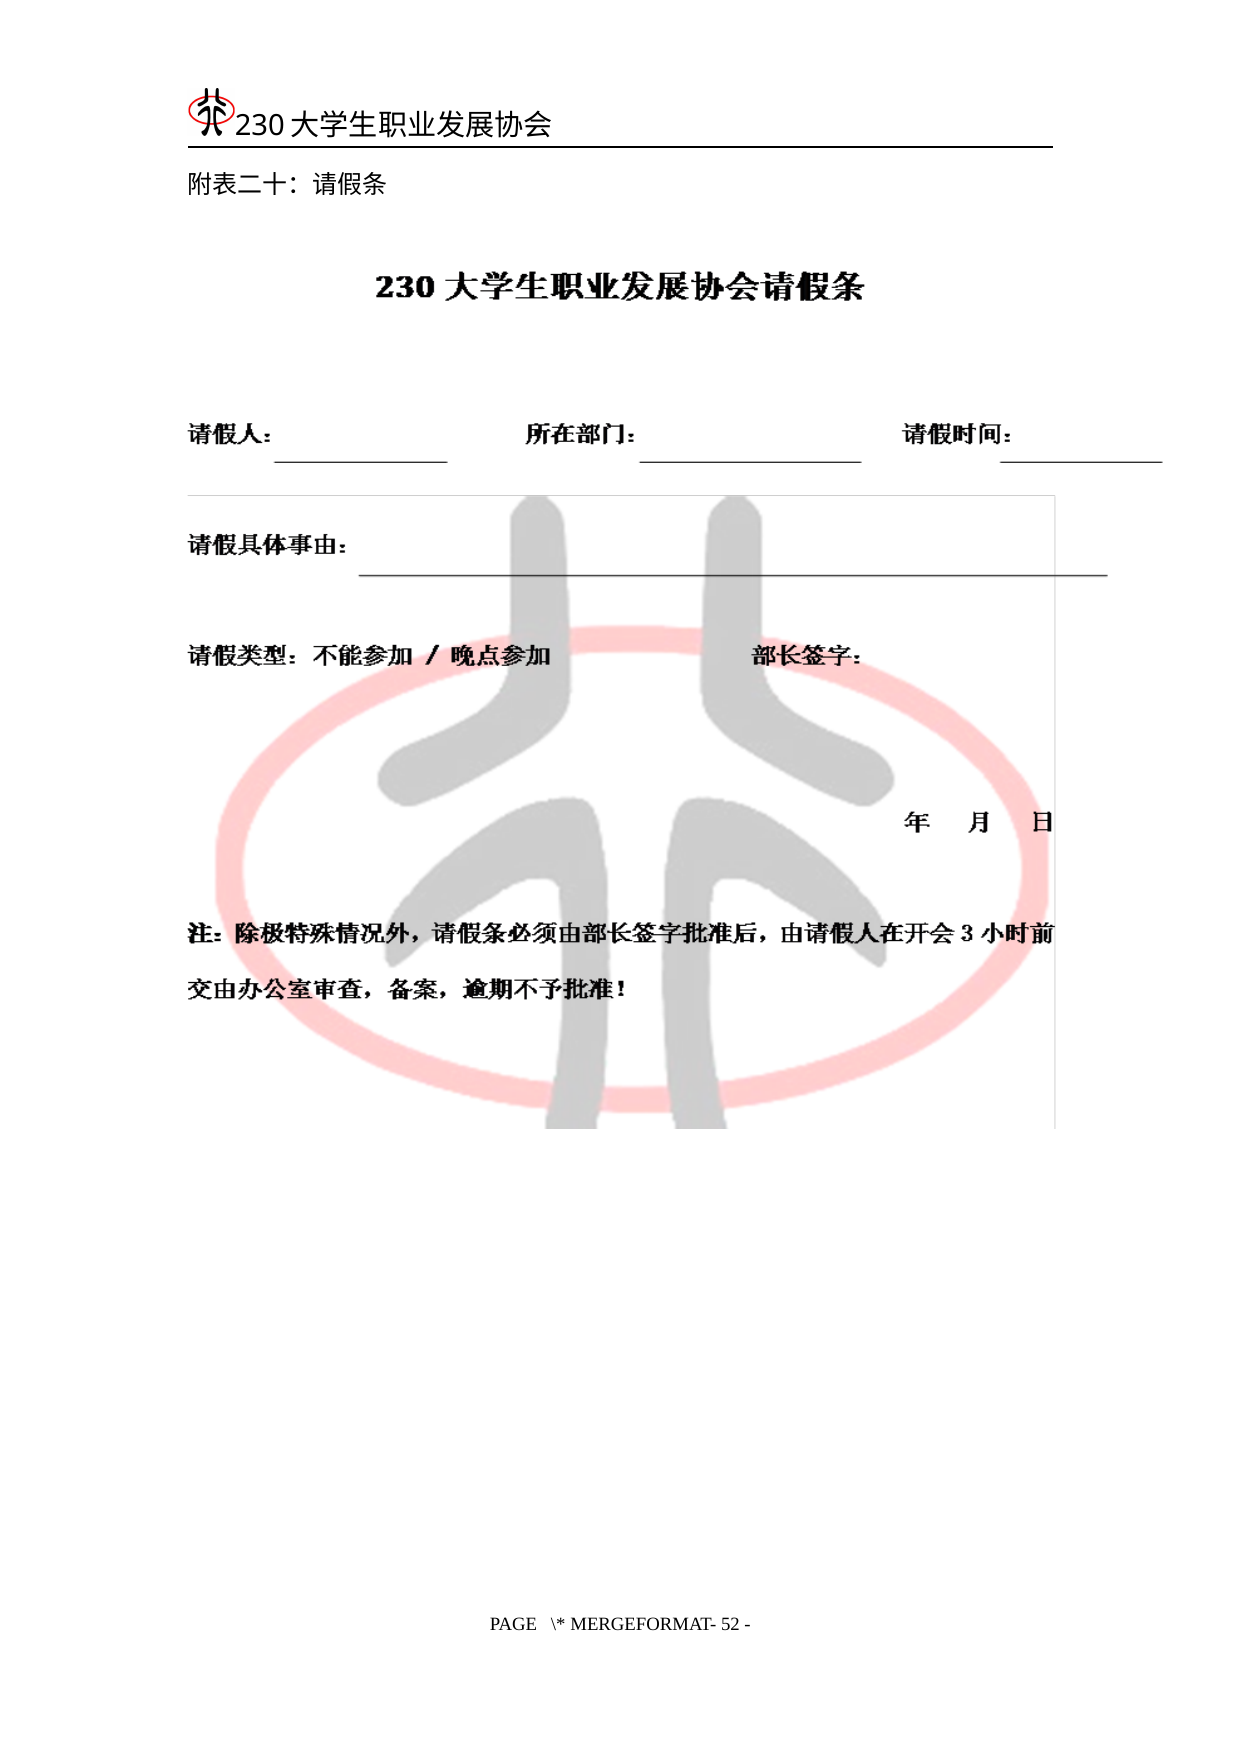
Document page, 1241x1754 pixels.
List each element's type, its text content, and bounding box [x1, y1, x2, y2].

picture [187, 225, 1163, 1129]
picture [187, 88, 235, 136]
text 附表二十：请假条 [187, 163, 1053, 202]
